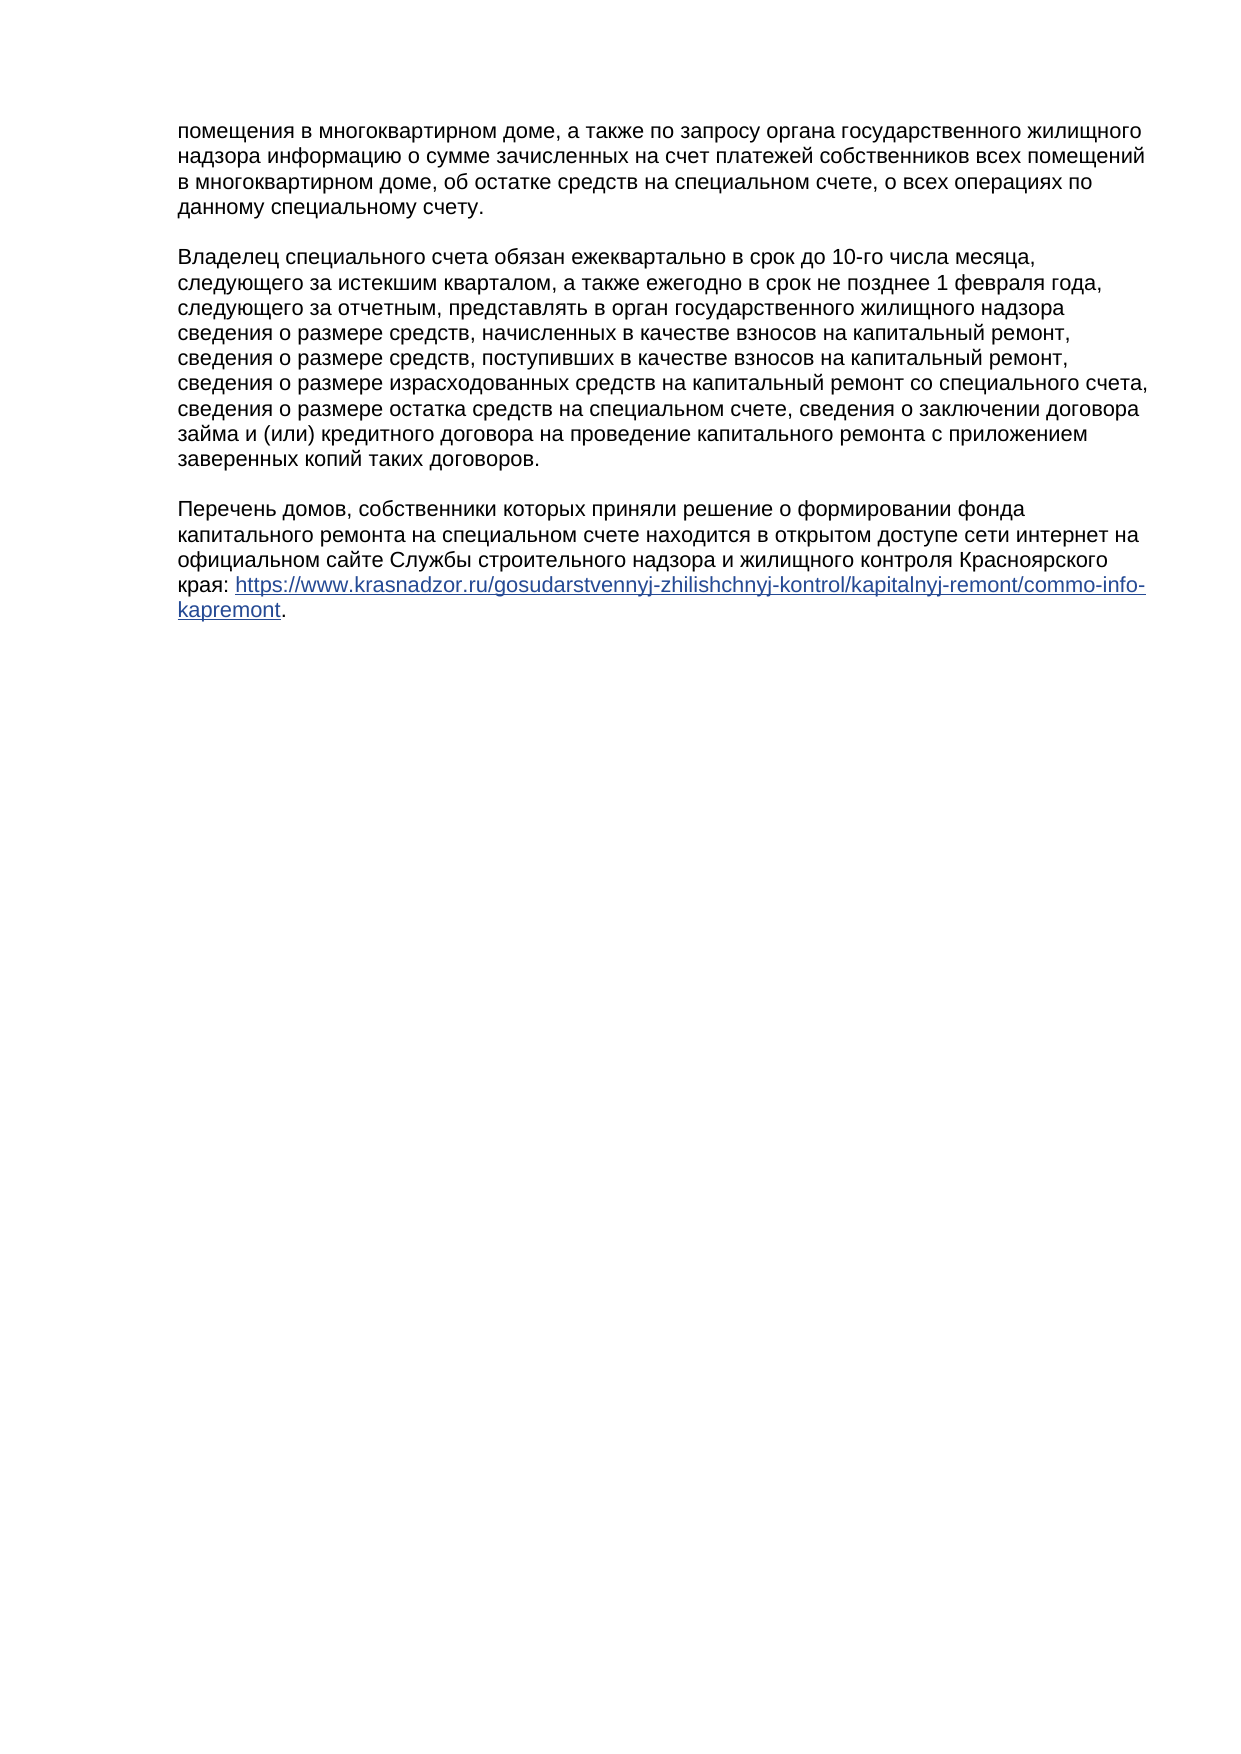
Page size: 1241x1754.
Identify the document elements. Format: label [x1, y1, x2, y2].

text [177, 118, 1152, 647]
